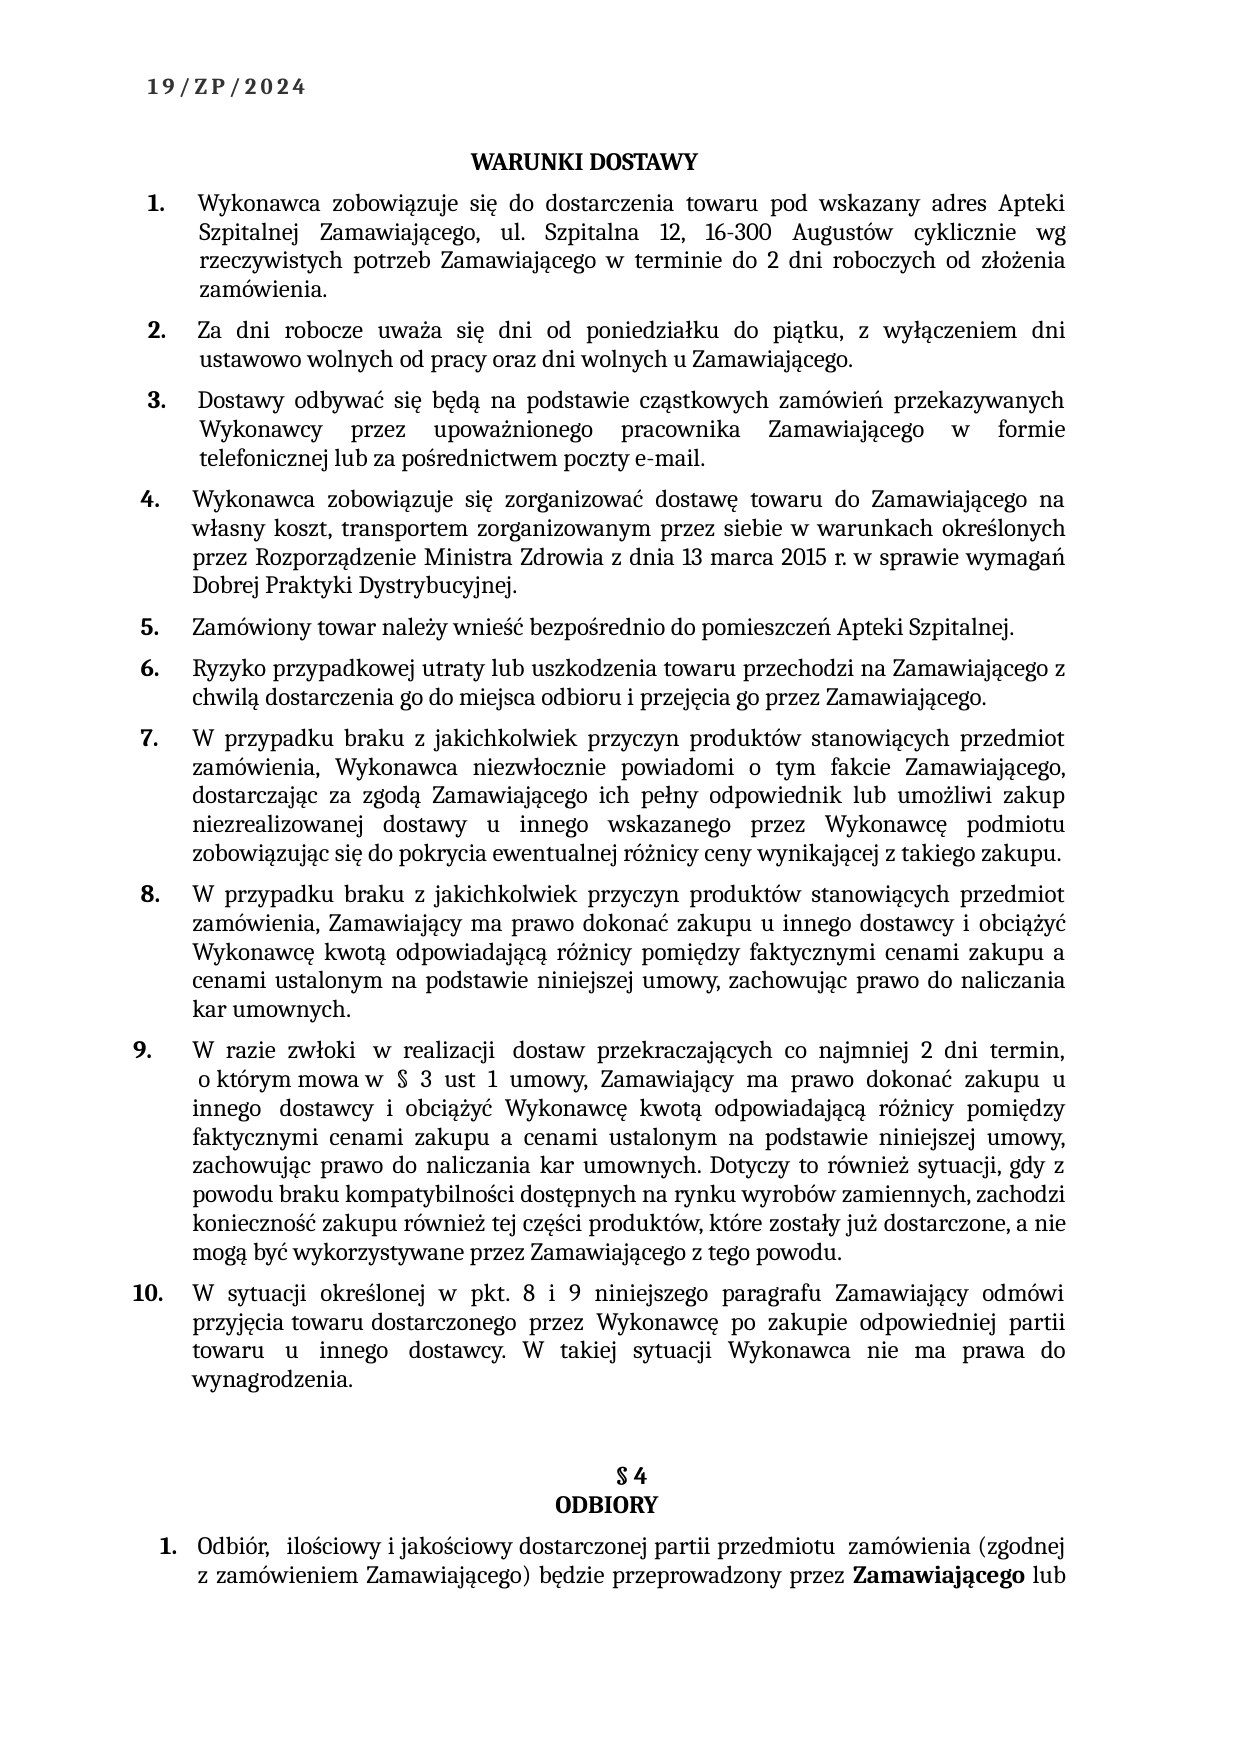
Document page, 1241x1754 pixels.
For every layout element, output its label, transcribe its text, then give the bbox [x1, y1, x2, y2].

list Za dni robocze uważa się dni od poniedziałku do piątku, z wyłączeniem dni ustawowo wolnych od pracy oraz dni wolnych u Zamawiającego. [148, 316, 1066, 374]
list Ryzyko przypadkowej utraty lub uszkodzenia towaru przechodzi na Zamawiającego z chwilą dostarczenia go do miejsca odbioru i przejęcia go przez Zamawiającego. [140, 654, 1066, 711]
list W przypadku braku z jakichkolwiek przyczyn produktów stanowiących przedmiot zamówienia, Wykonawca niezwłocznie powiadomi o tym fakcie Zamawiającego, dostarczając za zgodą Zamawiającego ich pełny odpowiednik lub umożliwi zakup niezrealizowanej dostawy u innego wskazanego przez Wykonawcę podmiotu zobowiązując się do pokrycia ewentualnej różnicy ceny wynikającej z takiego zakupu. [140, 724, 1066, 868]
list W razie zwłoki w realizacji dostaw przekraczających co najmniej 2 dni termin, o którym mowa w § 3 ust 1 umowy, Zamawiający ma prawo dokonać zakupu u innego dostawcy i obciążyć Wykonawcę kwotą odpowiadającą różnicy pomiędzy faktycznymi cenami zakupu a cenami ustalonym na podstawie niniejszej umowy, zachowując prawo do naliczania kar umownych. Dotyczy to również sytuacji, gdy z powodu braku kompatybilności dostępnych na rynku wyrobów zamiennych, zachodzi konieczność zakupu również tej części produktów, które zostały już dostarczone, a nie mogą być wykorzystywane przez Zamawiającego z tego powodu. [133, 1036, 1066, 1266]
text § 4 [615, 1462, 1066, 1491]
list W przypadku braku z jakichkolwiek przyczyn produktów stanowiących przedmiot zamówienia, Zamawiający ma prawo dokonać zakupu u innego dostawcy i obciążyć Wykonawcę kwotą odpowiadającą różnicy pomiędzy faktycznymi cenami zakupu a cenami ustalonym na podstawie niniejszej umowy, zachowując prawo do naliczania kar umownych. [140, 880, 1066, 1024]
list W sytuacji określonej w pkt. 8 i 9 niniejszego paragrafu Zamawiający odmówi przyjęcia towaru dostarczonego przez Wykonawcę po zakupie odpowiedniej partii towaru u innego dostawcy. W takiej sytuacji Wykonawca nie ma prawa do wynagrodzenia. [133, 1279, 1066, 1394]
list Wykonawca zobowiązuje się zorganizować dostawę towaru do Zamawiającego na własny koszt, transportem zorganizowanym przez siebie w warunkach określonych przez Rozporządzenie Ministra Zdrowia z dnia 13 marca 2015 r. w sprawie wymagań Dobrej Praktyki Dystrybucyjnej. [140, 485, 1066, 600]
text ODBIORY [148, 1491, 1066, 1519]
list Dostawy odbywać się będą na podstawie cząstkowych zamówień przekazywanych Wykonawcy przez upoważnionego pracownika Zamawiającego w formie telefonicznej lub za pośrednictwem poczty e-mail. [148, 386, 1066, 473]
text WARUNKI DOSTAWY [148, 148, 1021, 176]
list Zamówiony towar należy wnieść bezpośrednio do pomieszczeń Apteki Szpitalnej. [140, 613, 1066, 641]
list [160, 1532, 1066, 1589]
list Wykonawca zobowiązuje się do dostarczenia towaru pod wskazany adres Apteki Szpitalnej Zamawiającego, ul. Szpitalna 12, 16-300 Augustów cyklicznie wg rzeczywistych potrzeb Zamawiającego w terminie do 2 dni roboczych od złożenia zamówienia. [148, 189, 1066, 304]
